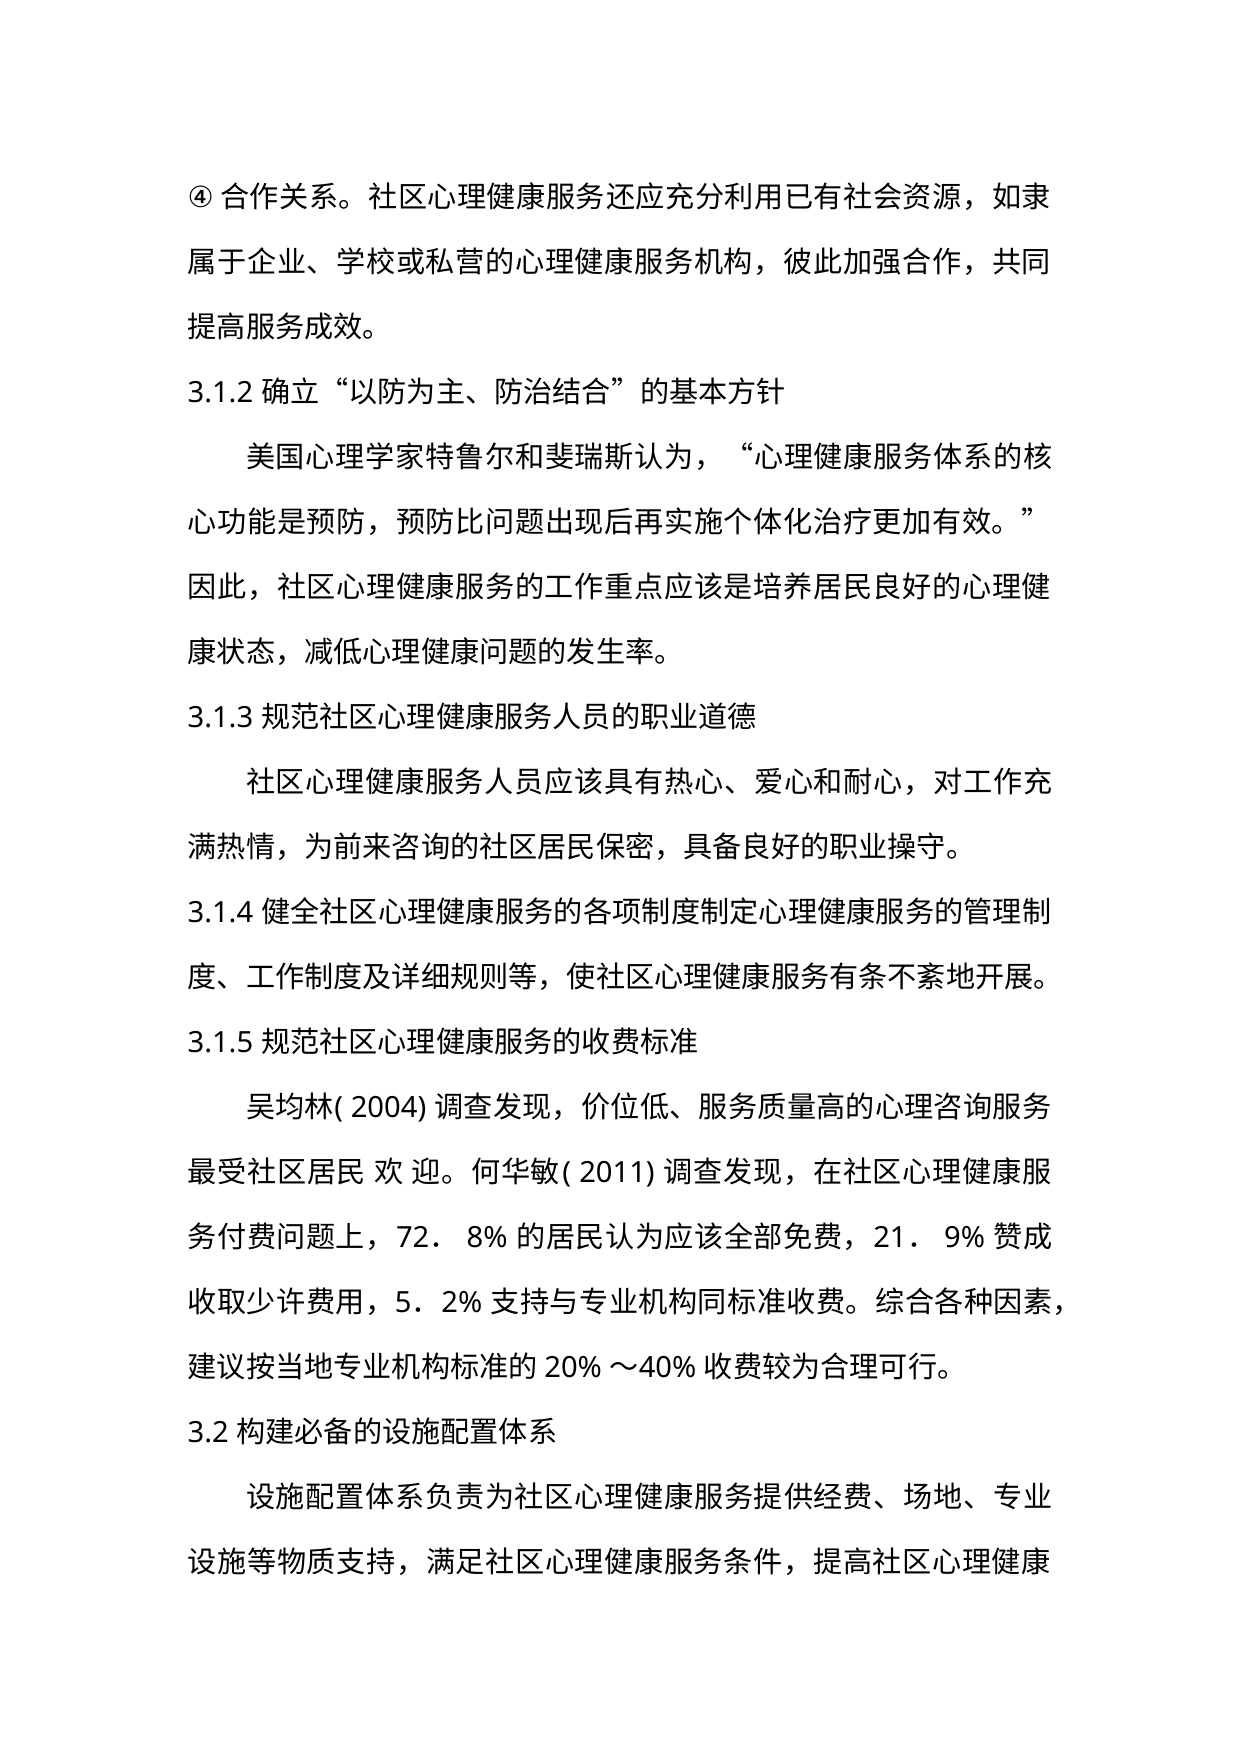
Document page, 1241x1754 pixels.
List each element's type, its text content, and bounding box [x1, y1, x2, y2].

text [187, 1462, 1053, 1592]
text 确立“以防为主、防治结合”的基本方针 [187, 357, 1053, 422]
text 规范社区心理健康服务人员的职业道德 [187, 682, 1053, 747]
text 规范社区心理健康服务的收费标准 [187, 1007, 1053, 1072]
text 美国心理学家特鲁尔和斐瑞斯认为，“心理健康服务体系的核心功能是预防，预防比问题出现后再实施个体化治疗更加有效。”因此，社区心理健康服务的工作重点应该是培养居民良好的心理健康状态，减低心理健康问题的发生率。 [187, 422, 1053, 682]
text 3.2 构建必备的设施配置体系 [187, 1397, 1053, 1462]
text 吴均林( 2004) 调查发现，价位低、服务质量高的心理咨询服务最受社区居民 欢 迎。何华敏( 2011) 调查发现，在社区心理健康服务付费问题上，72． 8% 的居民认为应该全部免费，21． 9% 赞成收取少许费用，5．2% 支持与专业机构同标准收费。综合各种因素，建议按当地专业机构标准的 20% ～40% 收费较为合理可行。 [187, 1072, 1053, 1397]
text 社区心理健康服务人员应该具有热心、爱心和耐心，对工作充满热情，为前来咨询的社区居民保密，具备良好的职业操守。 [187, 747, 1053, 877]
text 健全社区心理健康服务的各项制度制定心理健康服务的管理制度、工作制度及详细规则等，使社区心理健康服务有条不紊地开展。 [187, 877, 1053, 1007]
text ④合作关系。社区心理健康服务还应充分利用已有社会资源，如隶属于企业、学校或私营的心理健康服务机构，彼此加强合作，共同提高服务成效。 [187, 162, 1053, 357]
